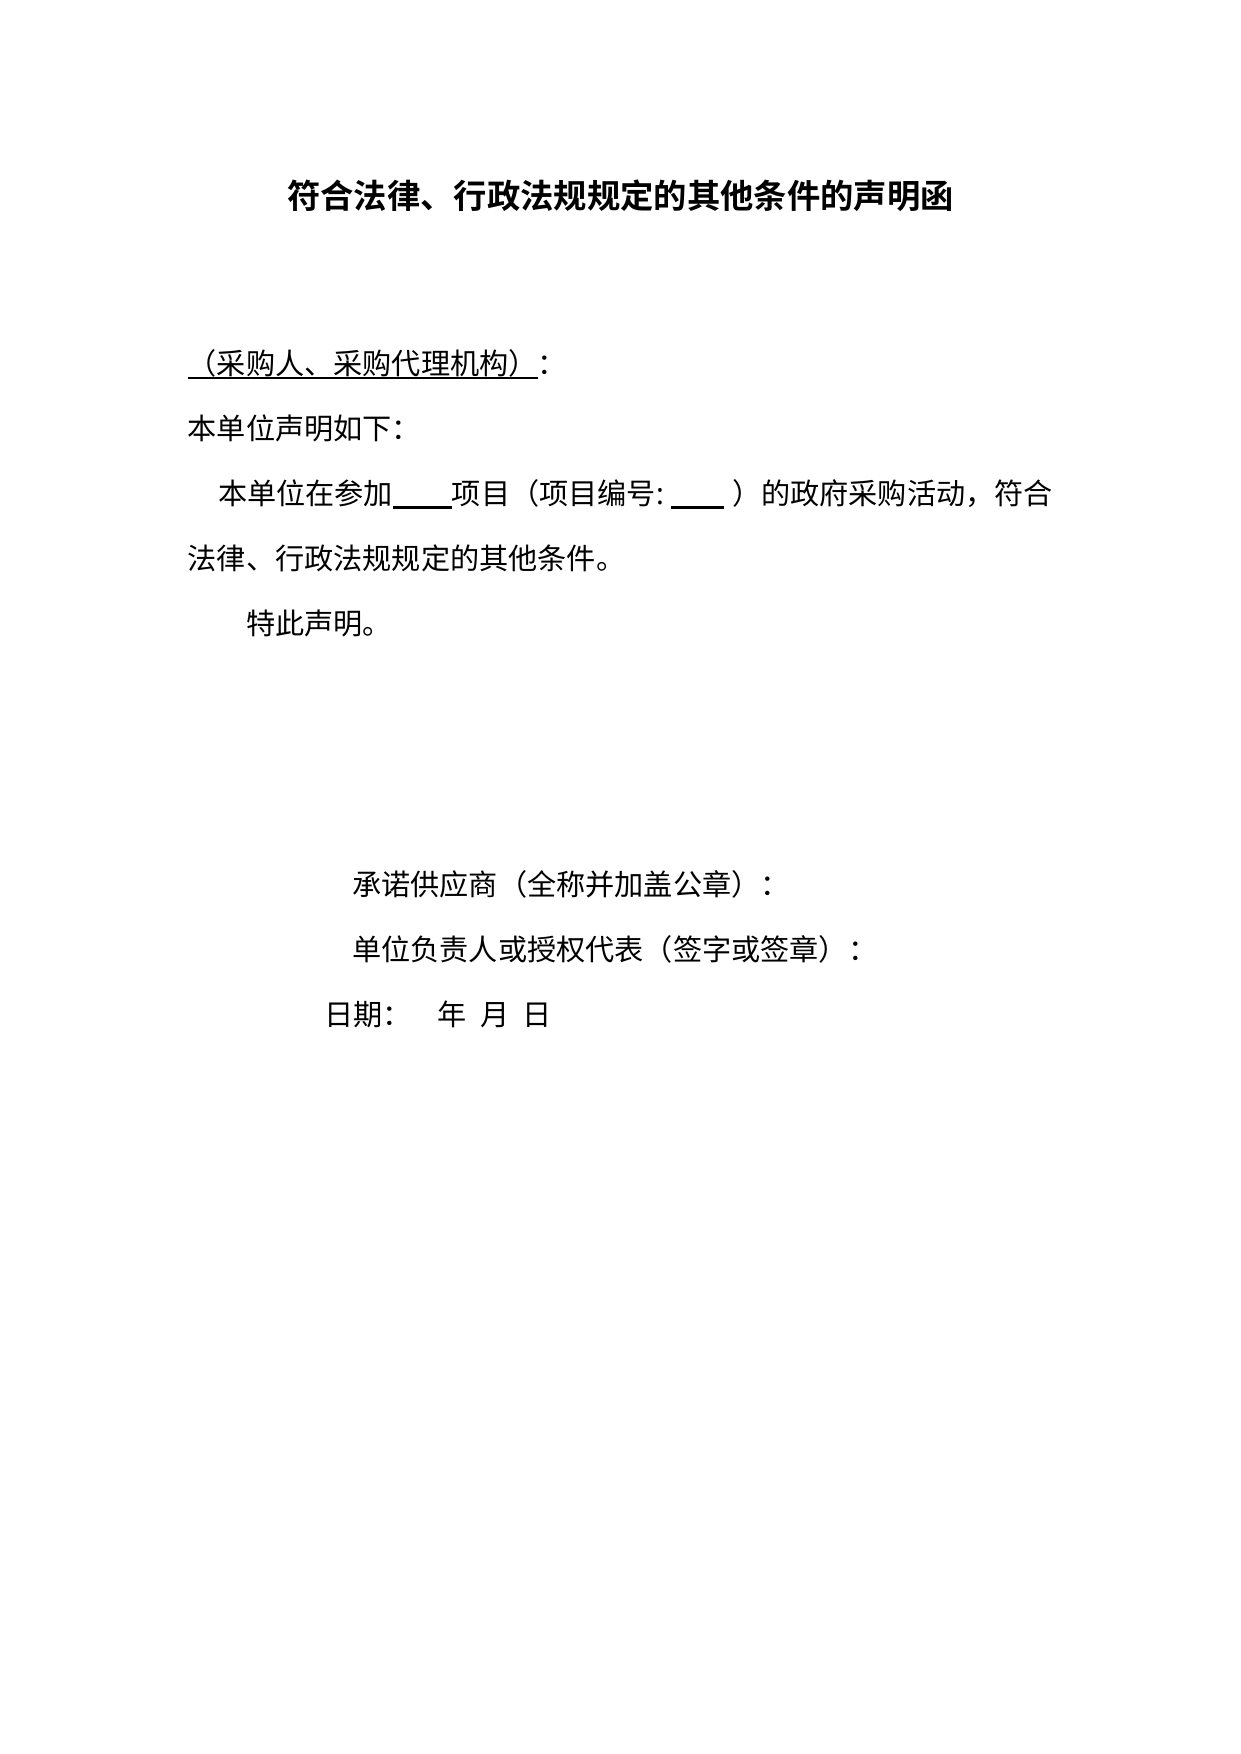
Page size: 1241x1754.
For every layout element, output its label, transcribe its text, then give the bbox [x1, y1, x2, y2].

text 日期： 年 月 日 [187, 980, 1053, 1045]
text 承诺供应商（全称并加盖公章）： [187, 850, 1053, 915]
text 符合法律、行政法规规定的其他条件的声明函 [187, 162, 1053, 227]
text 单位负责人或授权代表（签字或签章）： [187, 915, 1053, 980]
text 本单位在参加 项目（项目编号: ）的政府采购活动，符合法律、行政法规规定的其他条件。 [187, 459, 1053, 589]
text （采购人、采购代理机构）： [187, 329, 1053, 394]
text 特此声明。 [187, 589, 1053, 654]
text 本单位声明如下： [187, 394, 1053, 459]
